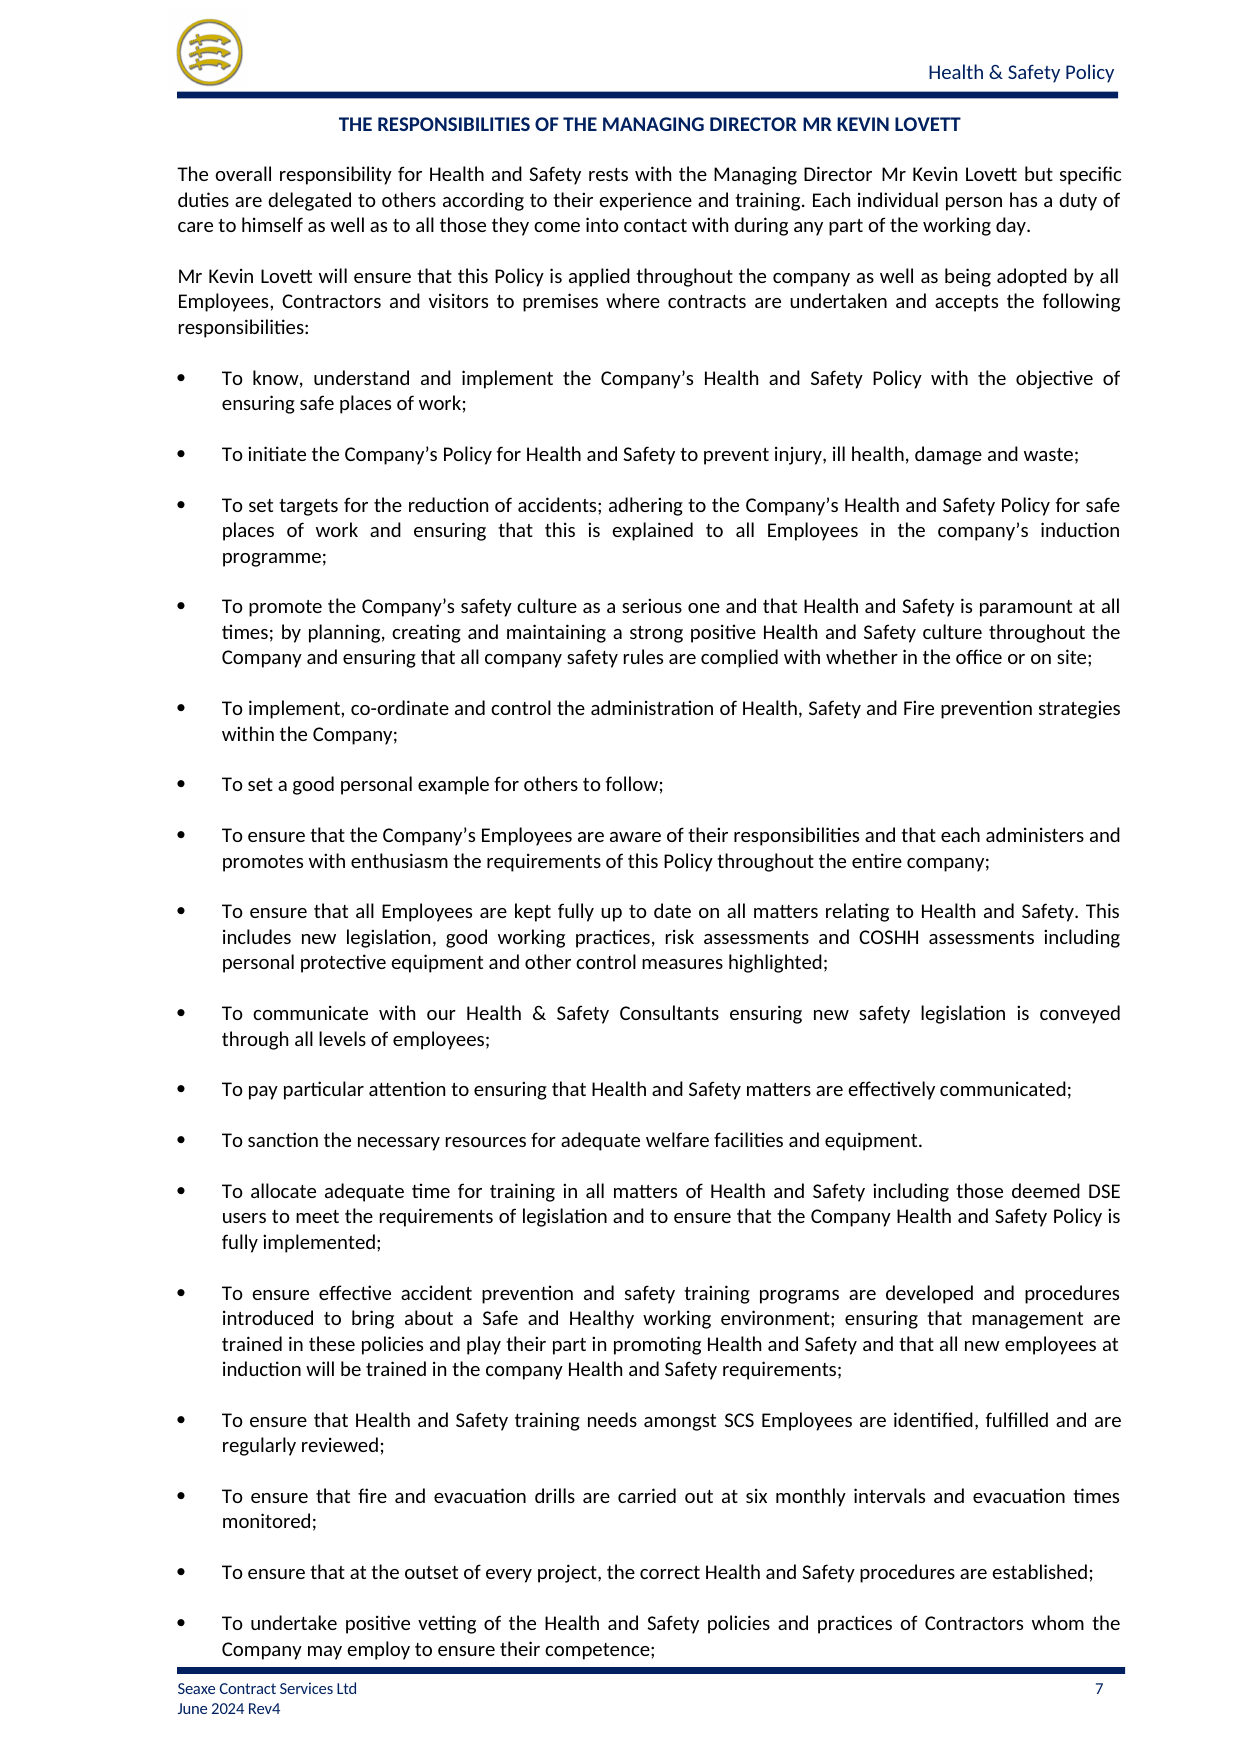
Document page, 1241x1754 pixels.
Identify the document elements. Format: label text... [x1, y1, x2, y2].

list To initiate the Company’s Policy for Health and Safety to prevent injury, ill health, damage and waste; [177, 441, 1122, 467]
list To ensure that Health and Safety training needs amongst SCS Employees are identified, fulfilled and are regularly reviewed; [177, 1407, 1122, 1458]
subtitle THE RESPONSIBILITIES OF THE MANAGING DIRECTOR Mr Kevin Lovett [177, 111, 1122, 136]
list To ensure that at the outset of every project, the correct Health and Safety procedures are established; [177, 1559, 1122, 1585]
list To undertake positive vetting of the Health and Safety policies and practices of Contractors whom the Company may employ to ensure their competence; [177, 1610, 1122, 1661]
list To allocate adequate time for training in all matters of Health and Safety including those deemed DSE users to meet the requirements of legislation and to ensure that the Company Health and Safety Policy is fully implemented; [177, 1178, 1122, 1254]
list To sanction the necessary resources for adequate welfare facilities and equipment. [177, 1127, 1122, 1153]
list To promote the Company’s safety culture as a serious one and that Health and Safety is paramount at all times; by planning, creating and maintaining a strong positive Health and Safety culture throughout the Company and ensuring that all company safety rules are complied with whether in the office or on site; [177, 594, 1122, 670]
list To set a good personal example for others to follow; [177, 772, 1122, 797]
text Mr Kevin Lovett will ensure that this Policy is applied throughout the company as well as being adopted by all Employees, Contractors and visitors to premises where contracts are undertaken and accepts the following responsibilities: [177, 263, 1122, 339]
list To ensure that fire and evacuation drills are carried out at six monthly intervals and evacuation times monitored; [177, 1483, 1122, 1534]
list To know, understand and implement the Company’s Health and Safety Policy with the objective of ensuring safe places of work; [177, 365, 1122, 416]
list To pay particular attention to ensuring that Health and Safety matters are effectively communicated; [177, 1077, 1122, 1102]
list To set targets for the reduction of accidents; adhering to the Company’s Health and Safety Policy for safe places of work and ensuring that this is explained to all Employees in the company’s induction programme; [177, 492, 1122, 568]
list To ensure that all Employees are kept fully up to date on all matters relating to Health and Safety. This includes new legislation, good working practices, risk assessments and COSHH assessments including personal protective equipment and other control measures highlighted; [177, 899, 1122, 975]
picture [168, 9, 248, 90]
list To implement, co-ordinate and control the administration of Health, Safety and Fire prevention strategies within the Company; [177, 695, 1122, 746]
list To ensure that the Company’s Employees are aware of their responsibilities and that each administers and promotes with enthusiasm the requirements of this Policy throughout the entire company; [177, 822, 1122, 873]
list To communicate with our Health & Safety Consultants ensuring new safety legislation is conveyed through all levels of employees; [177, 1000, 1122, 1051]
text The overall responsibility for Health and Safety rests with the Managing Director Mr Kevin Lovett but specific duties are delegated to others according to their experience and training. Each individual person has a duty of care to himself as well as to all those they come into contact with during any part of the working day. [177, 162, 1122, 238]
list To ensure effective accident prevention and safety training programs are developed and procedures introduced to bring about a Safe and Healthy working environment; ensuring that management are trained in these policies and play their part in promoting Health and Safety and that all new employees at induction will be trained in the company Health and Safety requirements; [177, 1280, 1122, 1382]
